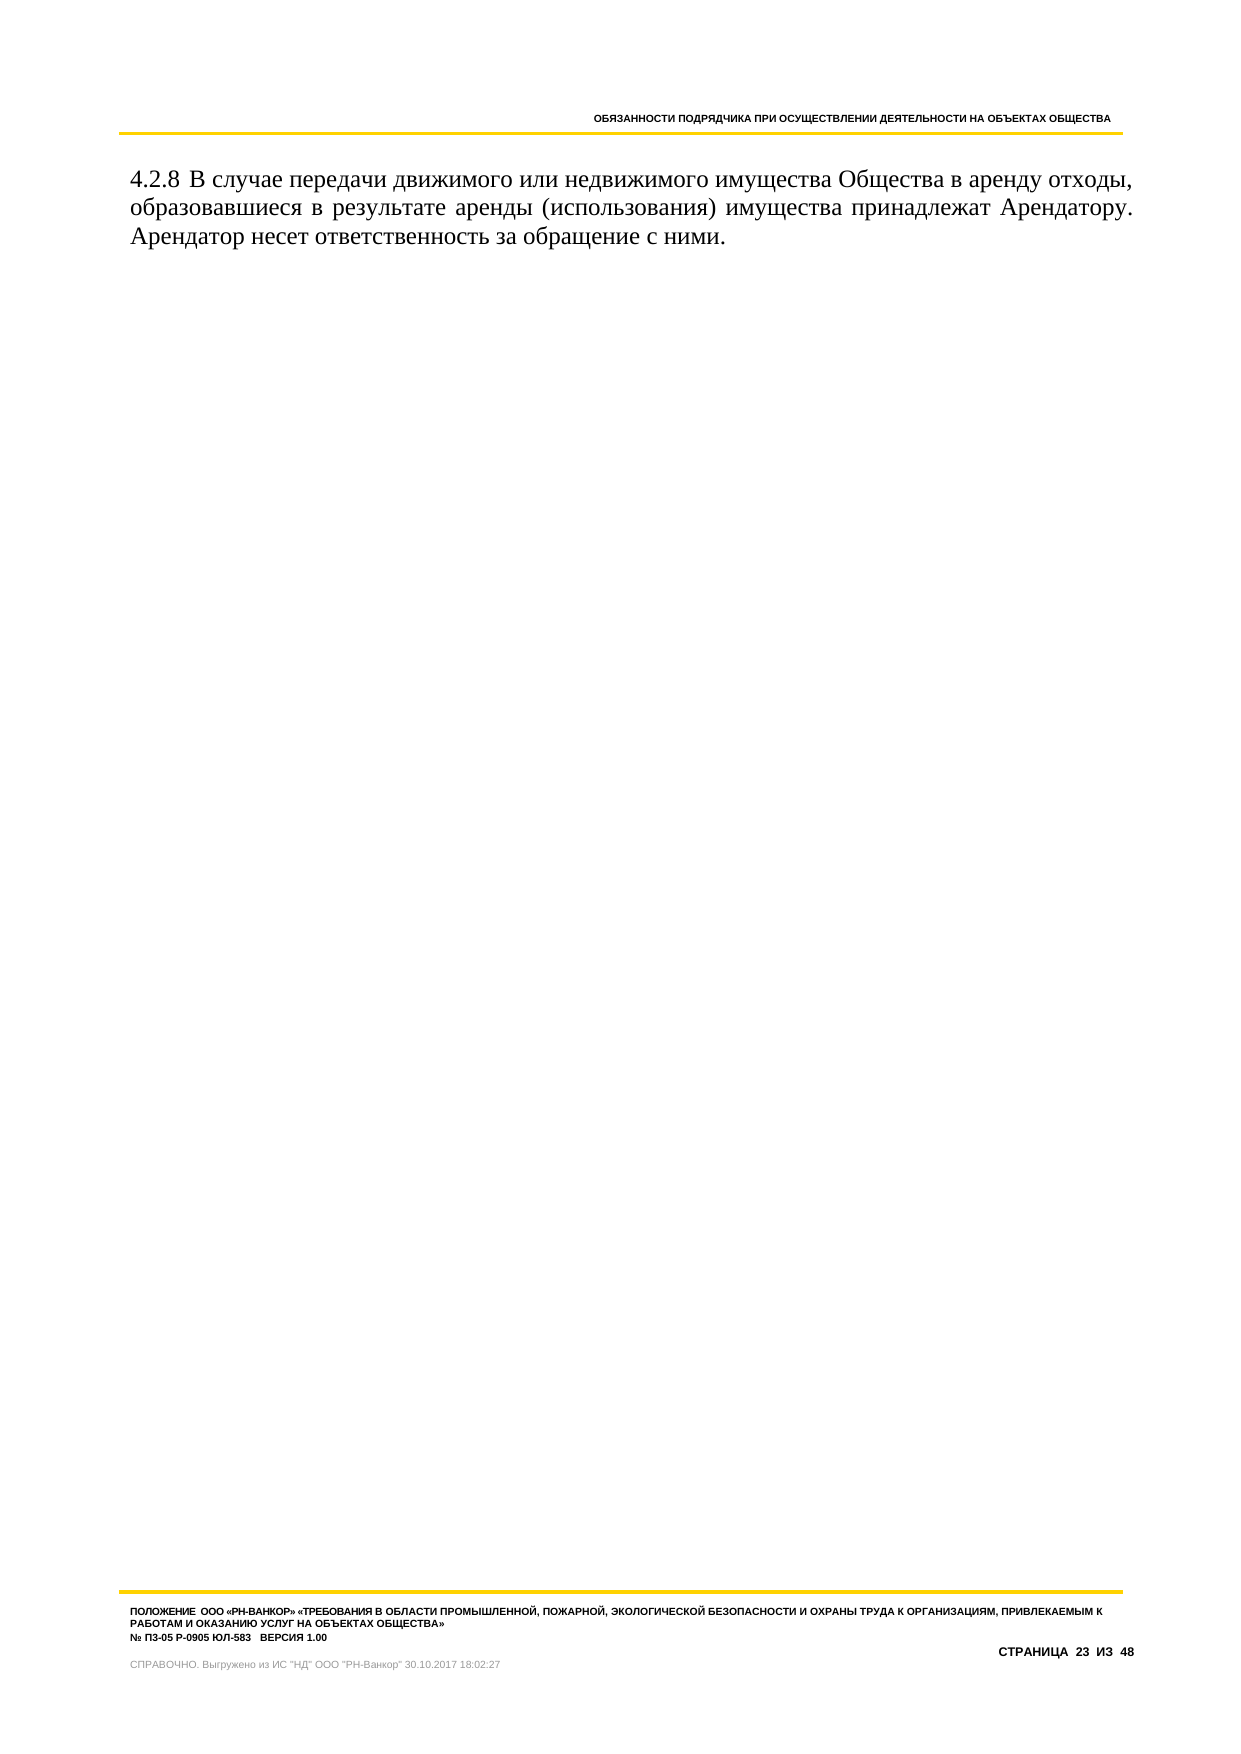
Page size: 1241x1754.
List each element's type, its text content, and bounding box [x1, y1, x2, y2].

list В случае передачи движимого или недвижимого имущества Общества в аренду отходы, образовавшиеся в результате аренды (использования) имущества принадлежат Арендатору. Арендатор несет ответственность за обращение с ними. [130, 164, 1134, 250]
